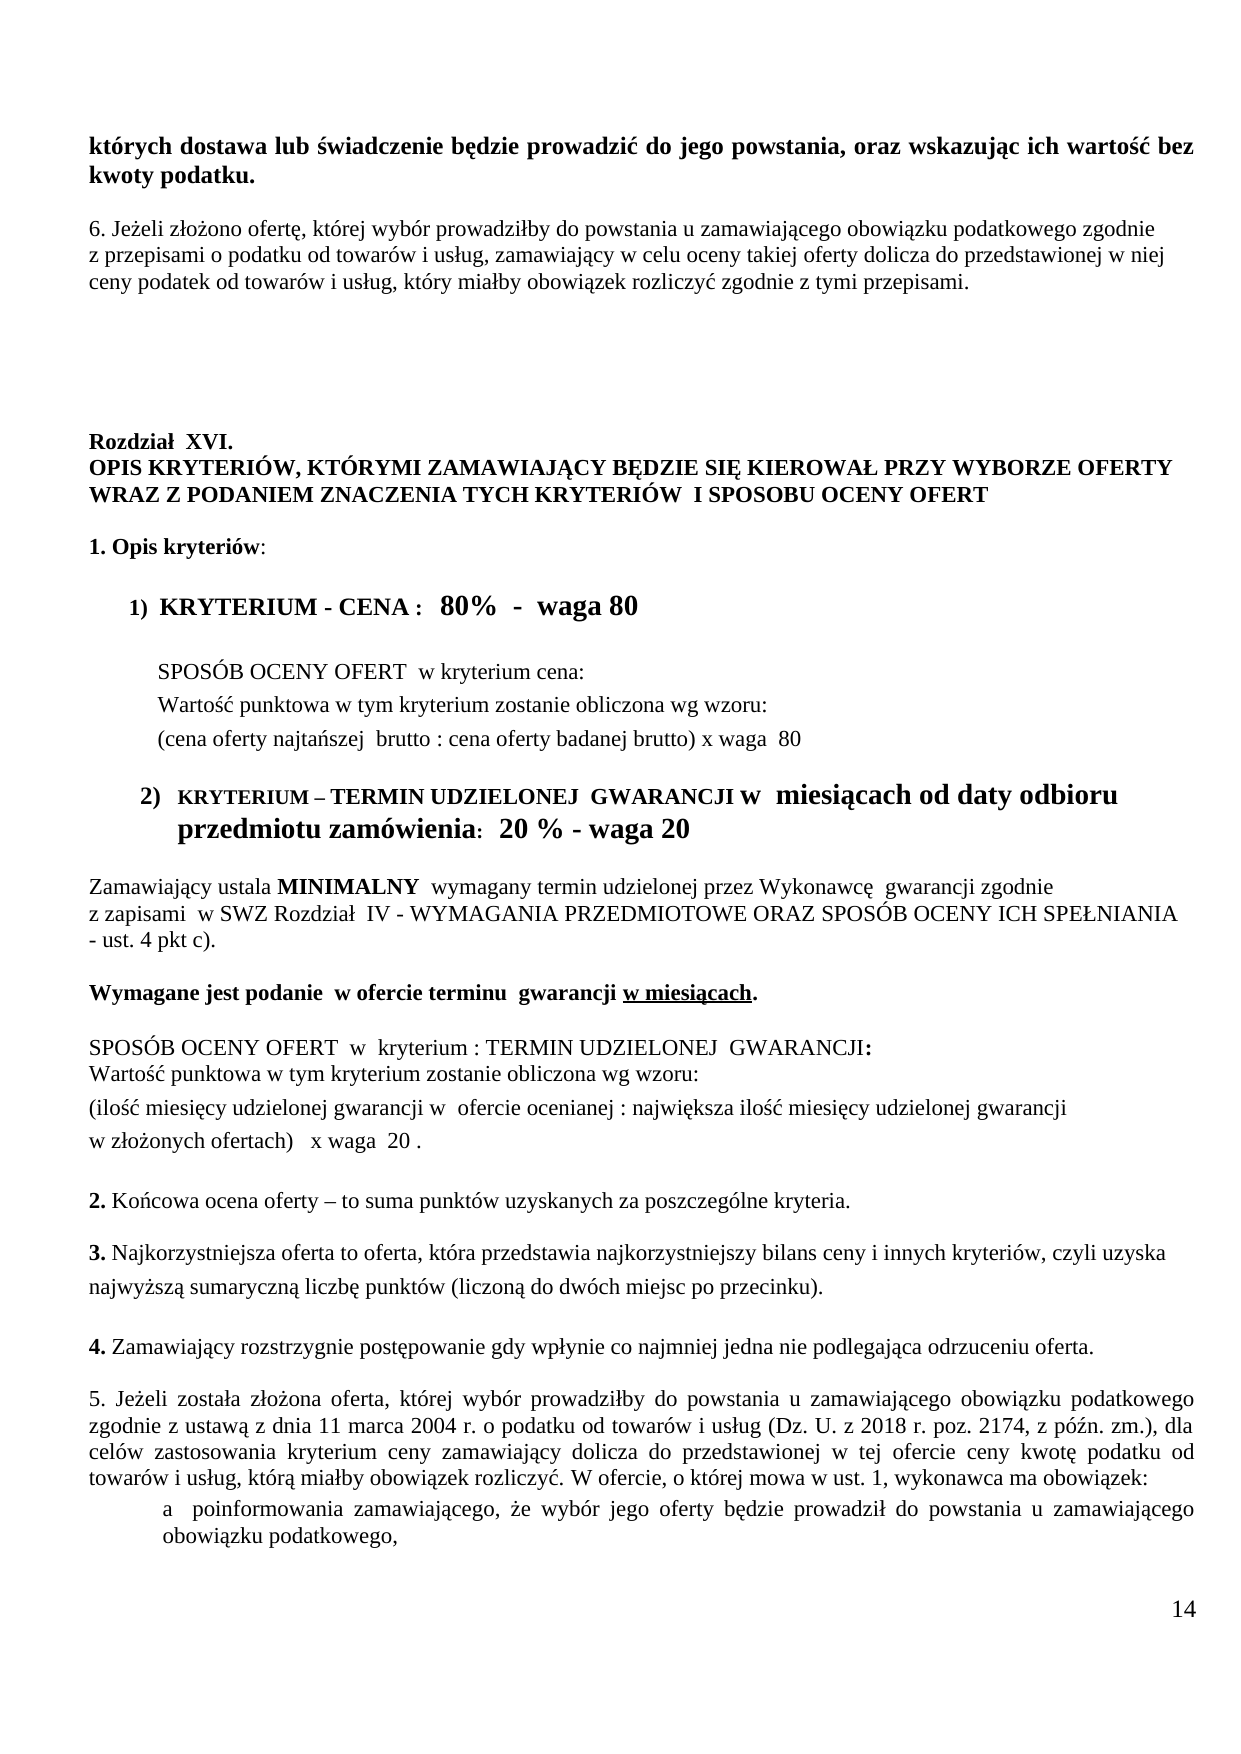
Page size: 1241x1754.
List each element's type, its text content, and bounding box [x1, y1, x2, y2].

text 4. Zamawiający rozstrzygnie postępowanie gdy wpłynie co najmniej jedna nie podlegająca odrzuceniu oferta. [89, 1333, 1196, 1359]
text 1) KRYTERIUM - CENA : 80% - waga 80 [89, 588, 1196, 629]
text (ilość miesięcy udzielonej gwarancji w ofercie ocenianej : największa ilość miesięcy udzielonej gwarancji [89, 1093, 1196, 1127]
text Wartość punktowa w tym kryterium zostanie obliczona wg wzoru: [89, 1060, 1196, 1093]
text Wartość punktowa w tym kryterium zostanie obliczona wg wzoru: [89, 691, 1196, 725]
list KRYTERIUM – TERMIN UDZIELONEJ GWARANCJI w miesiącach od daty odbioru przedmiotu zamówienia: 20 % - waga 20 [140, 777, 1196, 844]
text w złożonych ofertach) x waga 20 . [89, 1127, 1196, 1160]
text SPOSÓB OCENY OFERT w kryterium : TERMIN UDZIELONEJ GWARANCJI: [89, 1034, 1196, 1060]
list poinformowania zamawiającego, że wybór jego oferty będzie prowadził do powstania u zamawiającego obowiązku podatkowego, [162, 1495, 1196, 1548]
text 5. Jeżeli została złożona oferta, której wybór prowadziłby do powstania u zamawiającego obowiązku podatkowego zgodnie z ustawą z dnia 11 marca 2004 r. o podatku od towarów i usług (Dz. U. z 2018 r. poz. 2174, z późn. zm.), dla celów zastosowania kryterium ceny zamawiający dolicza do przedstawionej w tej ofercie ceny kwotę podatku od towarów i usług, którą miałby obowiązek rozliczyć. W ofercie, o której mowa w ust. 1, wykonawca ma obowiązek: [89, 1385, 1196, 1491]
text Wymagane jest podanie w ofercie terminu gwarancji w miesiącach. [89, 979, 1196, 1005]
text 6. Jeżeli złożono ofertę, której wybór prowadziłby do powstania u zamawiającego obowiązku podatkowego zgodnie z przepisami o podatku od towarów i usług, zamawiający w celu oceny takiej oferty dolicza do przedstawionej w niej ceny podatek od towarów i usług, który miałby obowiązek rozliczyć zgodnie z tymi przepisami. [89, 215, 1196, 294]
text SPOSÓB OCENY OFERT w kryterium cena: [89, 658, 1196, 691]
text 2. Końcowa ocena oferty – to suma punktów uzyskanych za poszczególne kryteria. [89, 1187, 1196, 1213]
text z zapisami w SWZ Rozdział IV - WYMAGANIA PRZEDMIOTOWE ORAZ SPOSÓB OCENY ICH SPEŁNIANIA - ust. 4 pkt c). [89, 899, 1196, 952]
text 1. Opis kryteriów: [89, 533, 1196, 560]
text 3. Najkorzystniejsza oferta to oferta, która przedstawia najkorzystniejszy bilans ceny i innych kryteriów, czyli uzyska najwyższą sumaryczną liczbę punktów (liczoną do dwóch miejsc po przecinku). [89, 1239, 1196, 1306]
text Zamawiający ustala MINIMALNY wymagany termin udzielonej przez Wykonawcę gwarancji zgodnie [89, 873, 1196, 899]
text (cena oferty najtańszej brutto : cena oferty badanej brutto) x waga 80 [89, 725, 1196, 751]
text OPIS KRYTERIÓW, KTÓRYMI ZAMAWIAJĄCY BĘDZIE SIĘ KIEROWAŁ PRZY WYBORZE OFERTY WRAZ Z PODANIEM ZNACZENIA TYCH KRYTERIÓW I SPOSOBU OCENY OFERT [89, 454, 1196, 507]
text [89, 131, 1196, 189]
text Rozdział XVI. [89, 428, 1196, 454]
